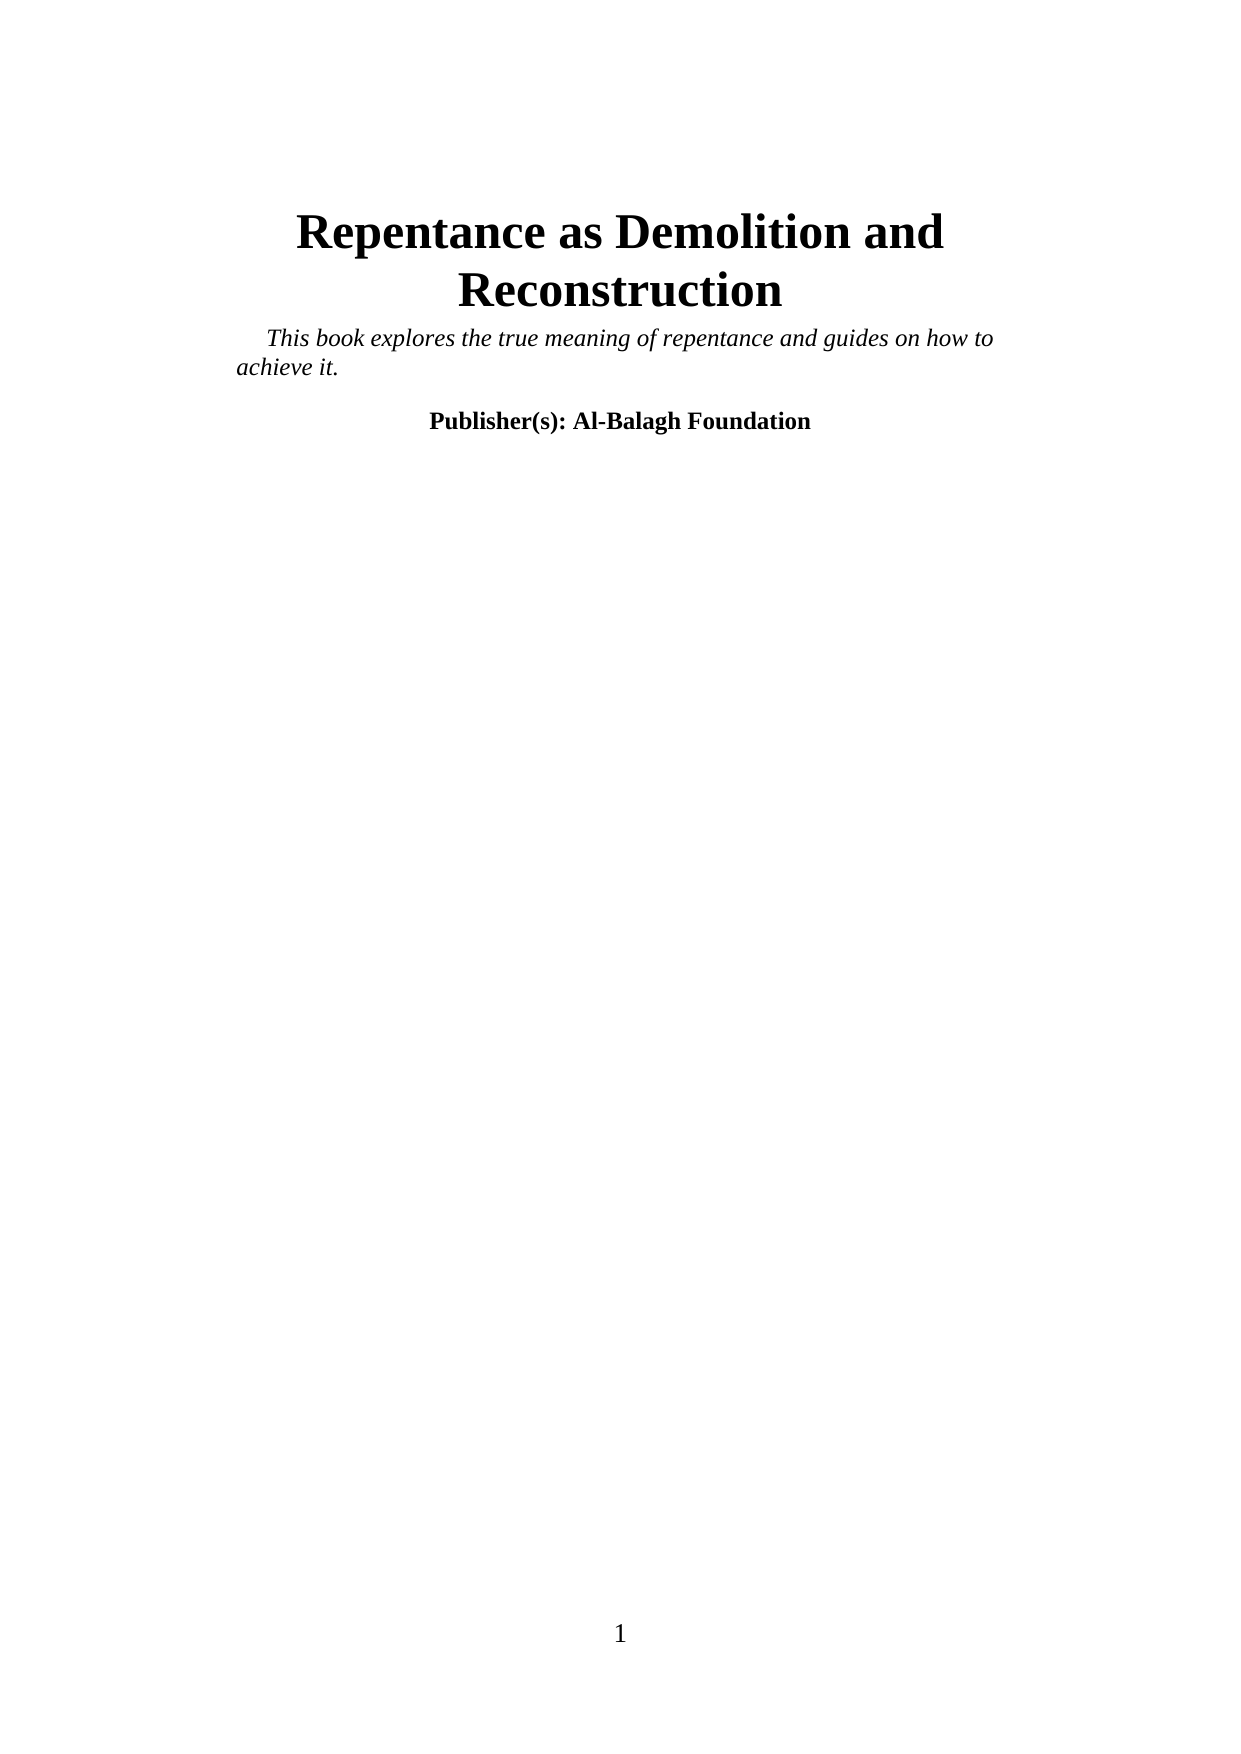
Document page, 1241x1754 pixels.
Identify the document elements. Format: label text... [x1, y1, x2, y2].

text This book explores the true meaning of repentance and guides on how to achieve it. [236, 323, 1004, 381]
text Repentance as Demolition and Reconstruction [236, 202, 1004, 317]
text Publisher(s): Al-Balagh Foundation [236, 406, 1004, 435]
